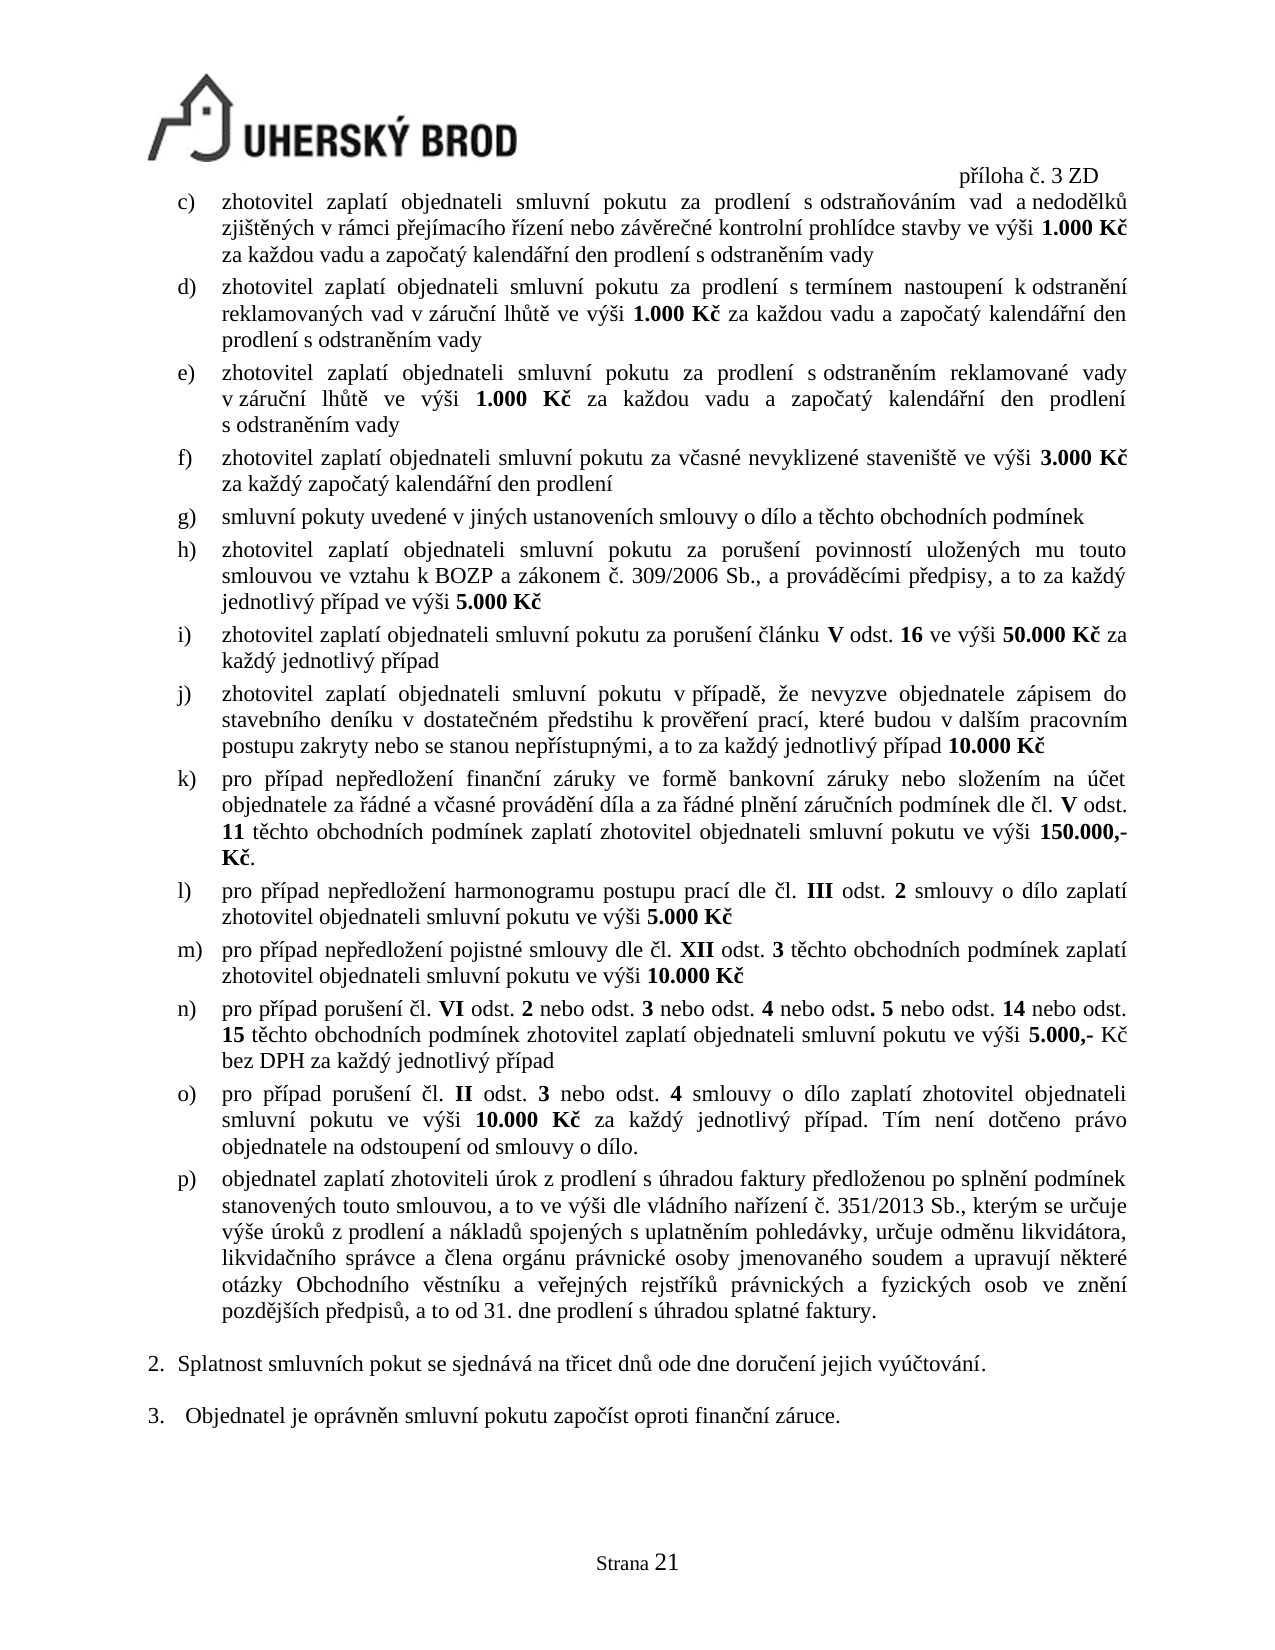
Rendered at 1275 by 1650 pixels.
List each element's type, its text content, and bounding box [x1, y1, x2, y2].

list pro případ porušení čl. II odst. 3 nebo odst. 4 smlouvy o dílo zaplatí zhotovitel objednateli smluvní pokutu ve výši 10.000 Kč za každý jednotlivý případ. Tím není dotčeno právo objednatele na odstoupení od smlouvy o dílo. [177, 1080, 1127, 1159]
list zhotovitel zaplatí objednateli smluvní pokutu za porušení povinností uložených mu touto smlouvou ve vztahu k BOZP a zákonem č. 309/2006 Sb., a prováděcími předpisy, a to za každý jednotlivý případ ve výši 5.000 Kč [177, 536, 1127, 615]
list zhotovitel zaplatí objednateli smluvní pokutu v případě, že nevyzve objednatele zápisem do stavebního deníku v dostatečném předstihu k prověření prací, které budou v dalším pracovním postupu zakryty nebo se stanou nepřístupnými, a to za každý jednotlivý případ 10.000 Kč [177, 680, 1127, 759]
list pro případ nepředložení harmonogramu postupu prací dle čl. III odst. 2 smlouvy o dílo zaplatí zhotovitel objednateli smluvní pokutu ve výši 5.000 Kč [177, 877, 1127, 929]
list pro případ nepředložení pojistné smlouvy dle čl. XII odst. 3 těchto obchodních podmínek zaplatí zhotovitel objednateli smluvní pokutu ve výši 10.000 Kč [177, 936, 1127, 988]
list zhotovitel zaplatí objednateli smluvní pokutu za včasné nevyklizené staveniště ve výši 3.000 Kč za každý započatý kalendářní den prodlení [177, 444, 1127, 497]
list pro případ porušení čl. VI odst. 2 nebo odst. 3 nebo odst. 4 nebo odst. 5 nebo odst. 14 nebo odst. 15 těchto obchodních podmínek zhotovitel zaplatí objednateli smluvní pokutu ve výši 5.000,- Kč bez DPH za každý jednotlivý případ [177, 995, 1127, 1074]
list pro případ nepředložení finanční záruky ve formě bankovní záruky nebo složením na účet objednatele za řádné a včasné provádění díla a za řádné plnění záručních podmínek dle čl. V odst. 11 těchto obchodních podmínek zaplatí zhotovitel objednateli smluvní pokutu ve výši 150.000,-Kč. [177, 765, 1127, 871]
list zhotovitel zaplatí objednateli smluvní pokutu za prodlení s termínem nastoupení k odstranění reklamovaných vad v záruční lhůtě ve výši 1.000 Kč za každou vadu a započatý kalendářní den prodlení s odstraněním vady [177, 273, 1127, 352]
list zhotovitel zaplatí objednateli smluvní pokutu za porušení článku V odst. 16 ve výši 50.000 Kč za každý jednotlivý případ [177, 621, 1127, 674]
list zhotovitel zaplatí objednateli smluvní pokutu za prodlení s odstraňováním vad a nedodělků zjištěných v rámci přejímacího řízení nebo závěrečné kontrolní prohlídce stavby ve výši 1.000 Kč za každou vadu a započatý kalendářní den prodlení s odstraněním vady [177, 188, 1127, 267]
list Splatnost smluvních pokut se sjednává na třicet dnů ode dne doručení jejich vyúčtování. [148, 1350, 1127, 1376]
list Objednatel je oprávněn smluvní pokutu započíst oproti finanční záruce. [148, 1403, 1127, 1429]
list smluvní pokuty uvedené v jiných ustanoveních smlouvy o dílo a těchto obchodních podmínek [177, 503, 1127, 529]
picture [147, 73, 517, 162]
list objednatel zaplatí zhotoviteli úrok z prodlení s úhradou faktury předloženou po splnění podmínek stanovených touto smlouvou, a to ve výši dle vládního nařízení č. 351/2013 Sb., kterým se určuje výše úroků z prodlení a nákladů spojených s uplatněním pohledávky, určuje odměnu likvidátora, likvidačního správce a člena orgánu právnické osoby jmenovaného soudem a upravují některé otázky Obchodního věstníku a veřejných rejstříků právnických a fyzických osob ve znění pozdějších předpisů, a to od 31. dne prodlení s úhradou splatné faktury. [177, 1165, 1127, 1323]
list zhotovitel zaplatí objednateli smluvní pokutu za prodlení s odstraněním reklamované vady v záruční lhůtě ve výši 1.000 Kč za každou vadu a započatý kalendářní den prodlení s odstraněním vady [177, 359, 1127, 438]
